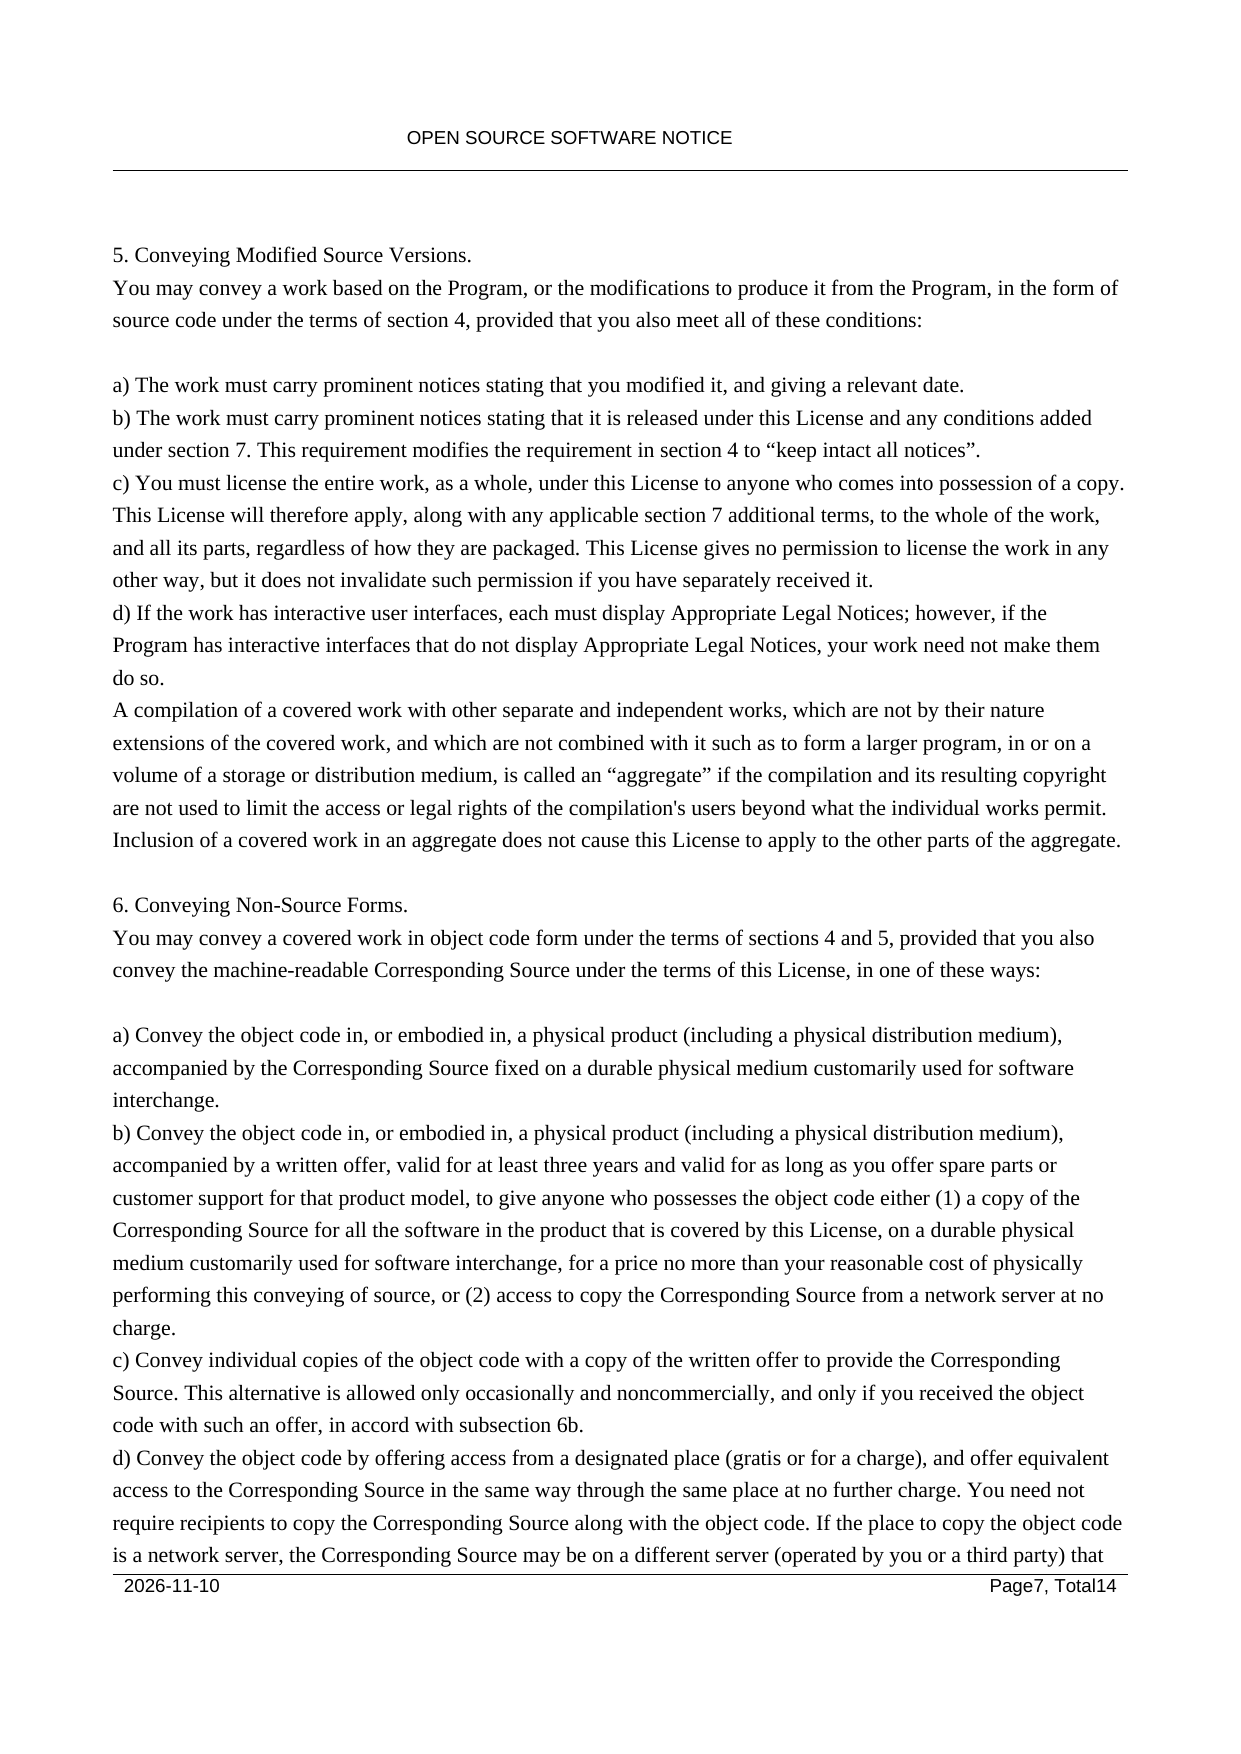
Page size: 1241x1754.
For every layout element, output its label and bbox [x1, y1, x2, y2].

text [112, 206, 1128, 1571]
